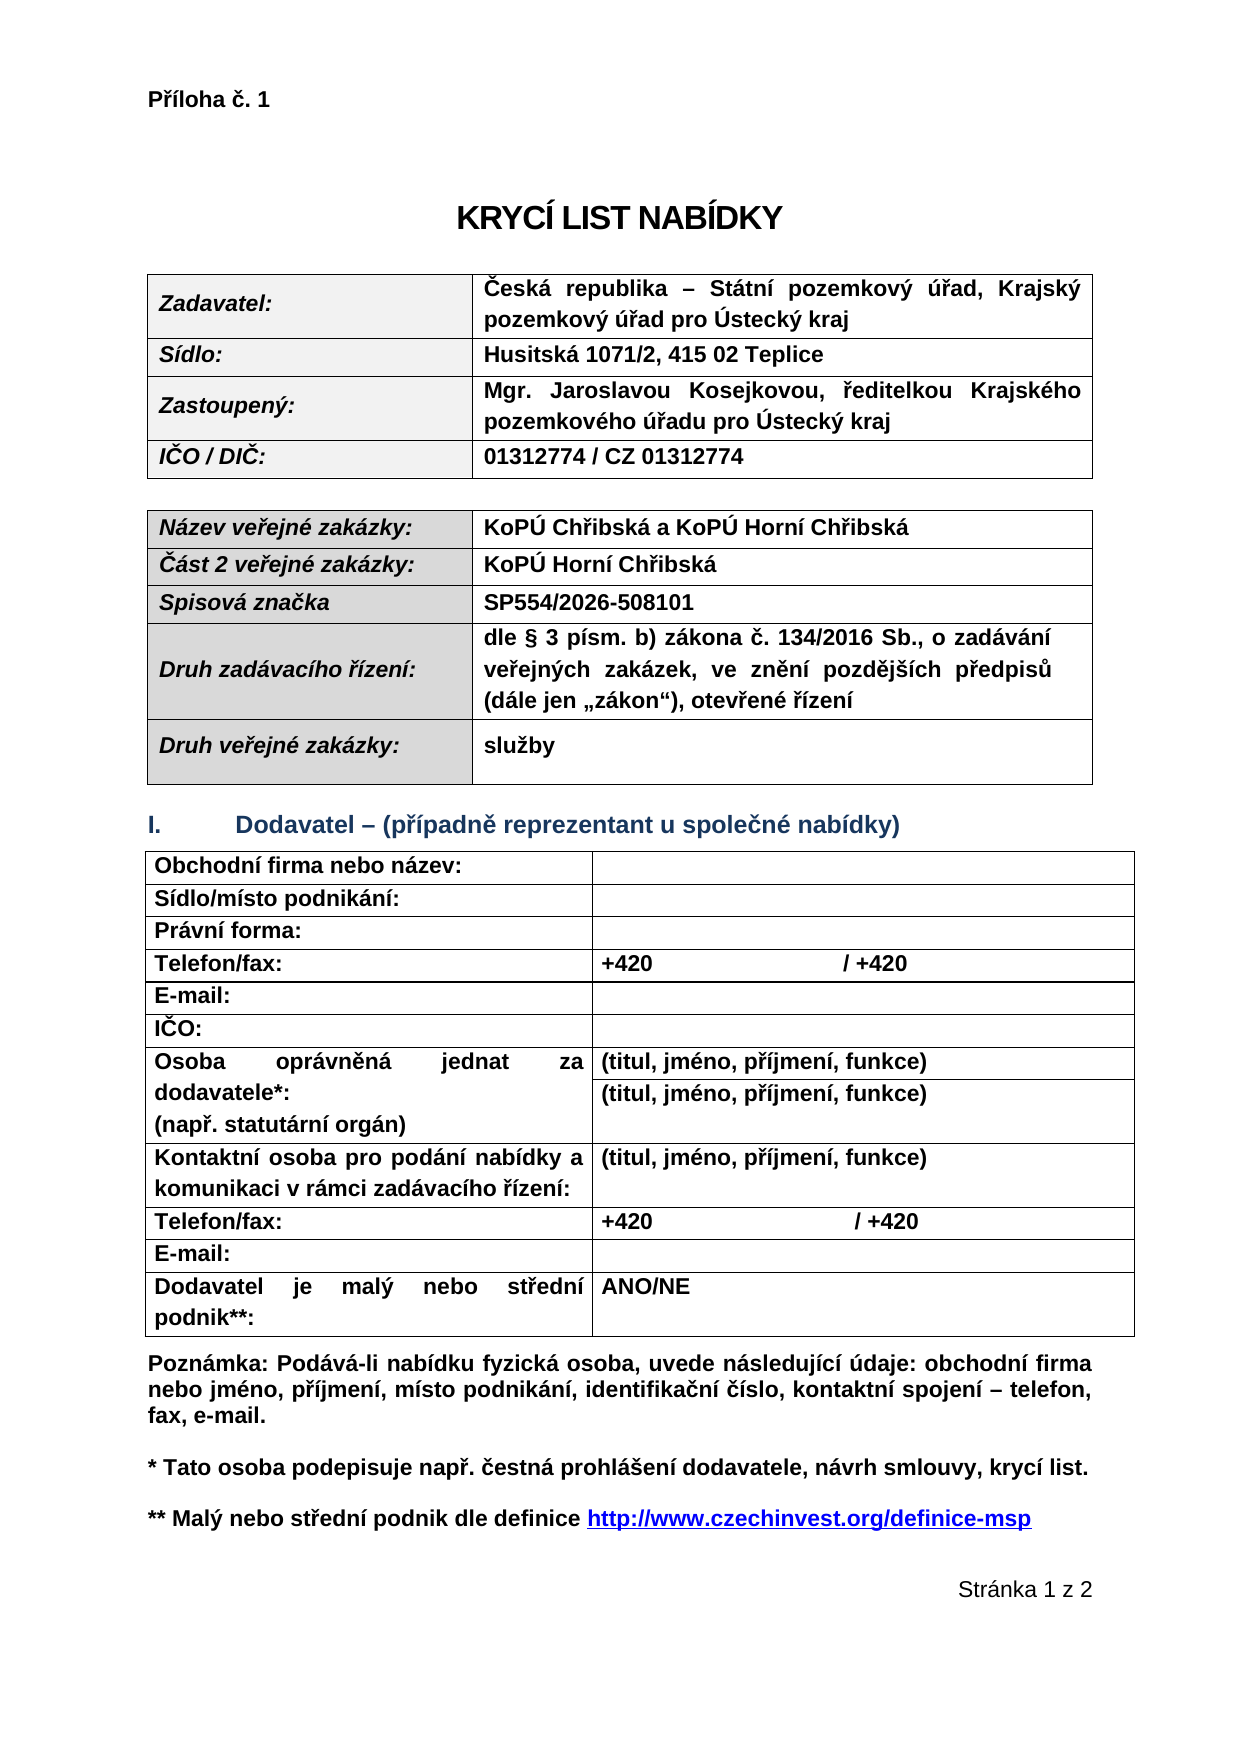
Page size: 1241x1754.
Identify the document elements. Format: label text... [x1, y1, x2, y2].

text Poznámka: Podává-li nabídku fyzická osoba, uvede následující údaje: obchodní firma nebo jméno, příjmení, místo podnikání, identifikační číslo, kontaktní spojení – telefon, fax, e-mail. [148, 1349, 1093, 1428]
table_cell SP554/2026-508101 [473, 586, 1092, 623]
text ** Malý nebo střední podnik dle definice http://www.czechinvest.org/definice-msp [148, 1505, 1093, 1531]
table_cell [593, 1015, 1134, 1047]
table_cell 01312774 / CZ 01312774 [473, 441, 1092, 477]
table_cell [593, 1240, 1134, 1272]
table_header KoPÚ Chřibská a KoPÚ Horní Chřibská [473, 511, 1092, 548]
table_cell (titul, jméno, příjmení, funkce) [593, 1144, 1134, 1207]
table_cell [593, 917, 1134, 949]
table_header Obchodní firma nebo název: [146, 852, 592, 884]
table_cell Sídlo: [148, 339, 472, 376]
table_cell +420 / +420 [593, 1208, 1134, 1239]
table_cell ANO/NE [593, 1273, 1134, 1336]
table_cell E-mail: [146, 1240, 592, 1272]
table_cell Osoba oprávněná jednat za dodavatele*: (např. statutární orgán) [146, 1048, 592, 1142]
table_cell [593, 885, 1134, 916]
title Krycí list nabídky [148, 198, 1093, 236]
table_cell Kontaktní osoba pro podání nabídky a komunikaci v rámci zadávacího řízení: [146, 1144, 592, 1207]
table_header Zadavatel: [148, 275, 472, 338]
table_cell Telefon/fax: [146, 1208, 592, 1239]
text * Tato osoba podepisuje např. čestná prohlášení dodavatele, návrh smlouvy, krycí list. [148, 1453, 1093, 1480]
table_cell Část 2 veřejné zakázky: [148, 549, 472, 585]
table_cell služby [473, 720, 1092, 784]
table_header [593, 852, 1134, 884]
table_cell IČO / DIČ: [148, 441, 472, 477]
table_cell Husitská 1071/2, 415 02 Teplice [473, 339, 1092, 376]
table_cell Sídlo/místo podnikání: [146, 885, 592, 916]
table_cell Zastoupený: [148, 377, 472, 440]
subtitle Dodavatel – (případně reprezentant u společné nabídky) [148, 810, 1093, 838]
table_header Název veřejné zakázky: [148, 511, 472, 548]
table_cell Telefon/fax: [146, 950, 592, 981]
table_cell (titul, jméno, příjmení, funkce) [593, 1048, 1134, 1079]
table_cell Druh veřejné zakázky: [148, 720, 472, 784]
table_cell E-mail: [146, 983, 592, 1014]
table_cell IČO: [146, 1015, 592, 1047]
table_cell Právní forma: [146, 917, 592, 949]
table_cell Druh zadávacího řízení: [148, 624, 472, 719]
table_cell +420 / +420 [593, 950, 1134, 981]
table_header Česká republika – Státní pozemkový úřad, Krajský pozemkový úřad pro Ústecký kraj [473, 275, 1092, 338]
table_cell Spisová značka [148, 586, 472, 623]
table_cell dle § 3 písm. b) zákona č. 134/2016 Sb., o zadávání veřejných zakázek, ve znění pozdějších předpisů (dále jen „zákon“), otevřené řízení [473, 624, 1092, 719]
table_cell KoPÚ Horní Chřibská [473, 549, 1092, 585]
table_cell Dodavatel je malý nebo střední podnik**: [146, 1273, 592, 1336]
table_cell Mgr. Jaroslavou Kosejkovou, ředitelkou Krajského pozemkového úřadu pro Ústecký kraj [473, 377, 1092, 440]
table_cell [593, 983, 1134, 1014]
table_cell (titul, jméno, příjmení, funkce) [593, 1080, 1134, 1142]
